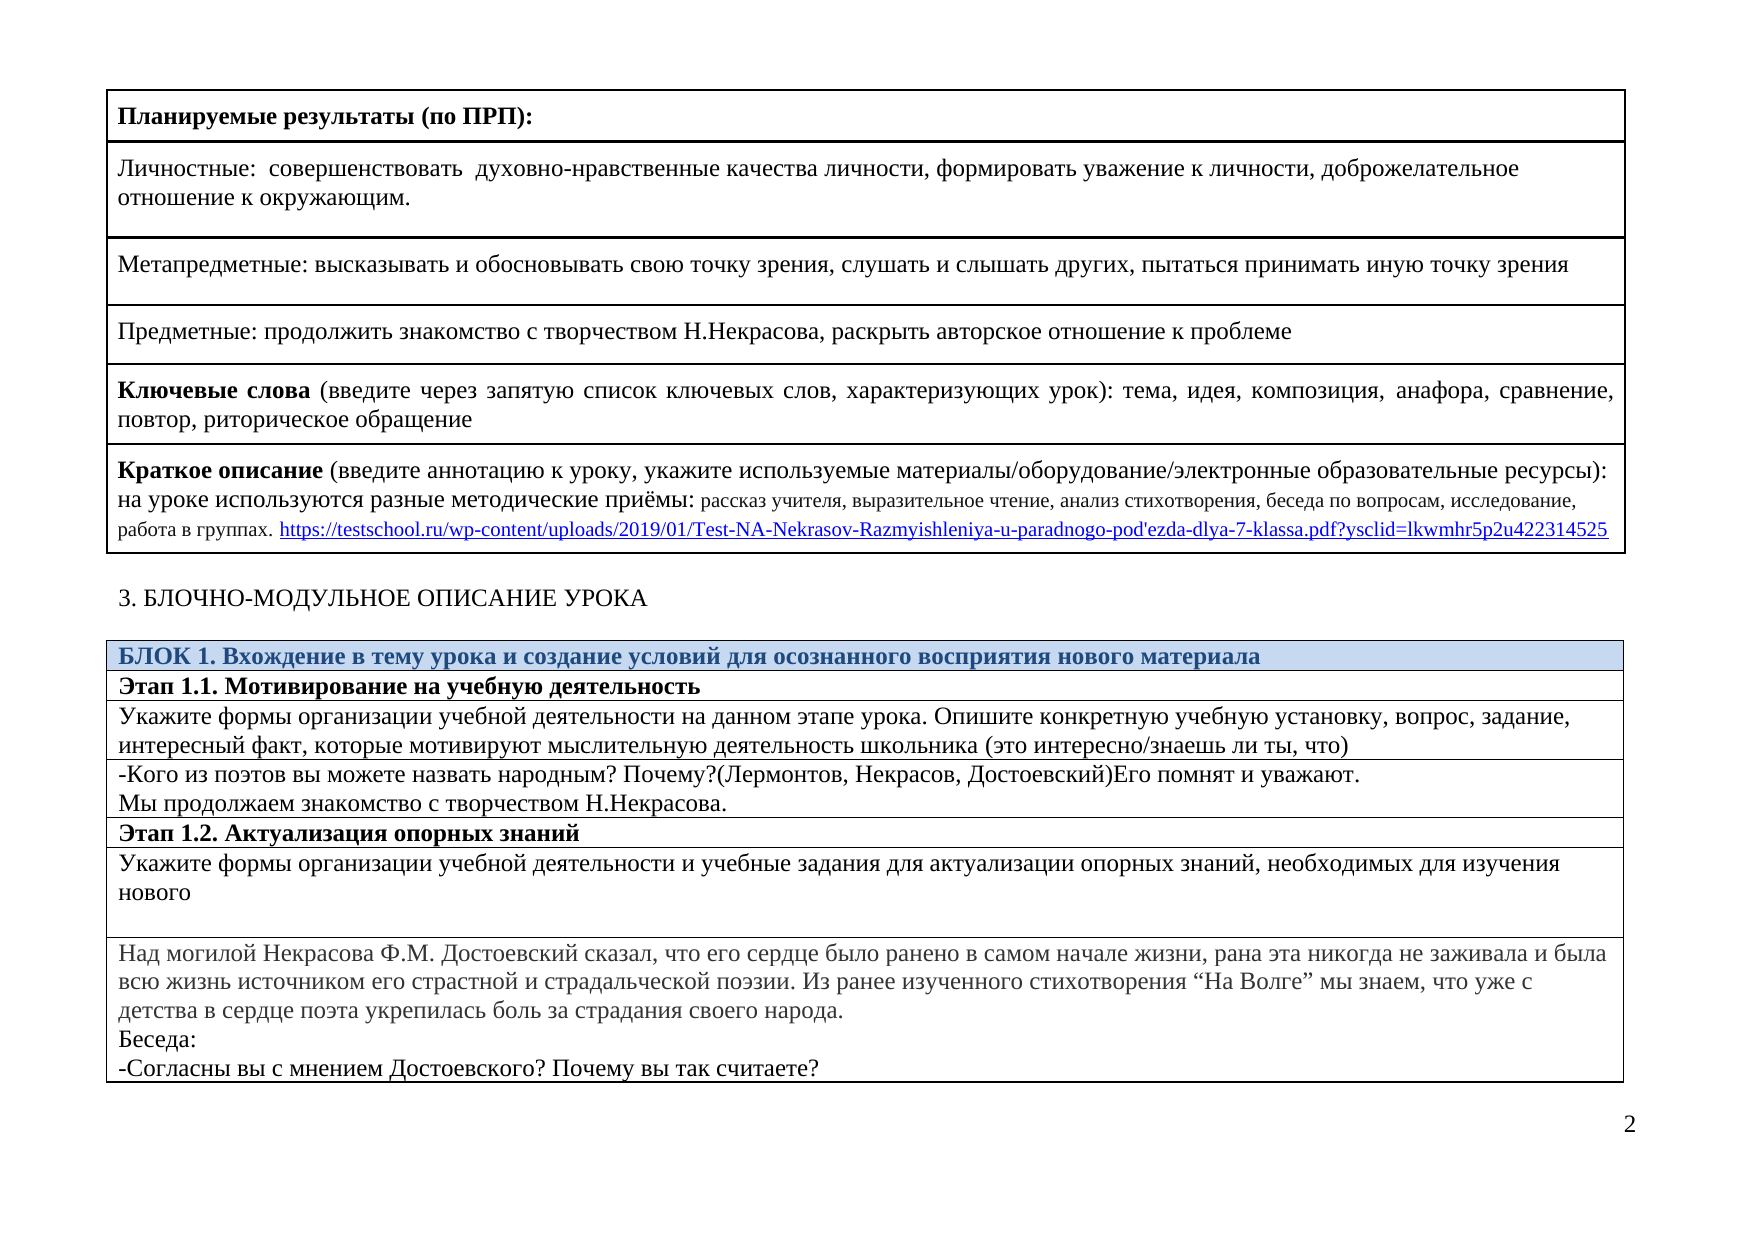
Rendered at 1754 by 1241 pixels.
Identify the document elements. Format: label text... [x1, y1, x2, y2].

table_cell Метапредметные: высказывать и обосновывать свою точку зрения, слушать и слышать других, пытаться принимать иную точку зрения [108, 239, 1624, 304]
table_cell -Кого из поэтов вы можете назвать народным? Почему?(Лермонтов, Некрасов, Достоевский)Его помнят и уважают. Мы продолжаем знакомство с творчеством Н.Некрасова. [107, 760, 1623, 817]
table_cell Укажите формы организации учебной деятельности и учебные задания для актуализации опорных знаний, необходимых для изучения нового [107, 848, 1623, 937]
text 3. БЛОЧНО-МОДУЛЬНОЕ ОПИСАНИЕ УРОКА [118, 583, 1636, 612]
table_cell Этап 1.1. Мотивирование на учебную деятельность [107, 671, 1623, 700]
table_cell Личностные: совершенствовать духовно-нравственные качества личности, формировать уважение к личности, доброжелательное отношение к окружающим. [108, 143, 1624, 236]
table_cell Краткое описание (введите аннотацию к уроку, укажите используемые материалы/оборудование/электронные образовательные ресурсы): на уроке используются разные методические приёмы: рассказ учителя, выразительное чтение, анализ стихотворения, беседа по вопросам, исследование, работа в группах. https://testschool.ru/wp-content/uploads/2019/01/Test-NA-Nekrasov-Razmyishleniya-u-paradnogo-pod'ezda-dlya-7-klassa.pdf?ysclid=lkwmhr5p2u422314525 [108, 445, 1624, 552]
table_cell Предметные: продолжить знакомство с творчеством Н.Некрасова, раскрыть авторское отношение к проблеме [108, 306, 1624, 362]
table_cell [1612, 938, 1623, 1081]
table_cell Этап 1.2. Актуализация опорных знаний [107, 818, 1623, 847]
table_header БЛОК 1. Вхождение в тему урока и создание условий для осознанного восприятия нового материала [107, 641, 1623, 670]
table_cell Укажите формы организации учебной деятельности на данном этапе урока. Опишите конкретную учебную установку, вопрос, задание, интересный факт, которые мотивируют мыслительную деятельность школьника (это интересно/знаешь ли ты, что) [107, 701, 1623, 758]
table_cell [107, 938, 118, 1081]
table_cell Ключевые слова (введите через запятую список ключевых слов, характеризующих урок): тема, идея, композиция, анафора, сравнение, повтор, риторическое обращение [108, 365, 1624, 443]
table_cell Планируемые результаты (по ПРП): [108, 91, 1624, 140]
